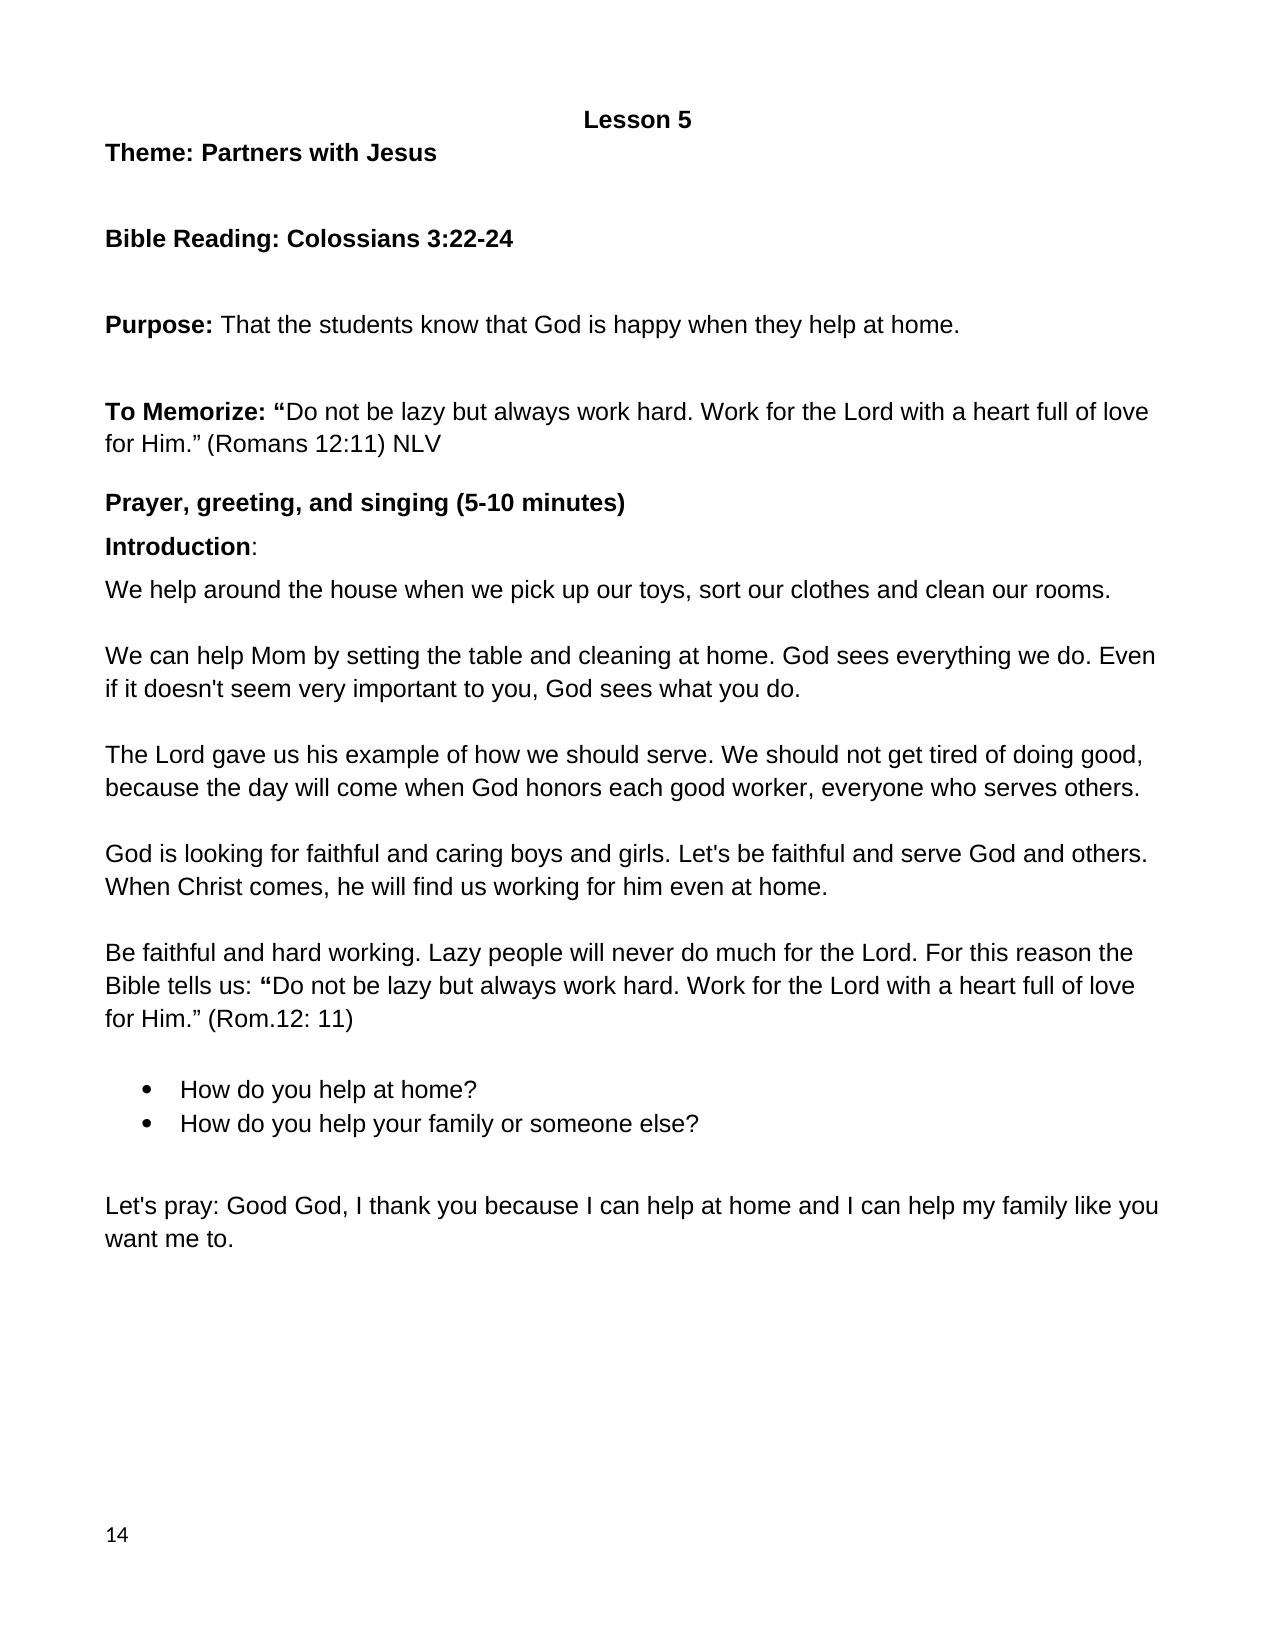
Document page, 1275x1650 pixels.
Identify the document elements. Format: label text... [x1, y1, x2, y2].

list How do you help at home? [142, 1075, 1170, 1104]
text Purpose: That the students know that God is happy when they help at home. [105, 311, 1170, 339]
list How do you help your family or someone else? [142, 1108, 1170, 1137]
text Prayer, greeting, and singing (5-10 minutes) [105, 488, 1170, 517]
text Bible Reading: Colossians 3:22-24 [105, 224, 1170, 253]
text Be faithful and hard working. Lazy people will never do much for the Lord. For this reason the Bible tells us: “Do not be lazy but always work hard. Work for the Lord with a heart full of love for Him.” (Rom.12: 11) [105, 938, 1170, 1033]
text Theme: Partners with Jesus [105, 138, 1170, 167]
text God is looking for faithful and caring boys and girls. Let's be faithful and serve God and others. When Christ comes, he will find us working for him even at home. [105, 839, 1170, 901]
text Introduction: [105, 531, 1170, 560]
text We can help Mom by setting the table and cleaning at home. God sees everything we do. Even if it doesn't seem very important to you, God sees what you do. [105, 641, 1170, 702]
text To Memorize: “Do not be lazy but always work hard. Work for the Lord with a heart full of love for Him.” (Romans 12:11) NLV [105, 397, 1170, 459]
text Let's pray: Good God, I thank you because I can help at home and I can help my family like you want me to. [105, 1191, 1170, 1253]
text We help around the house when we pick up our toys, sort our clothes and clean our rooms. [105, 574, 1170, 603]
text The Lord gave us his example of how we should serve. We should not get tired of doing good, because the day will come when God honors each good worker, everyone who serves others. [105, 740, 1170, 801]
text Lesson 5 [105, 105, 1170, 134]
